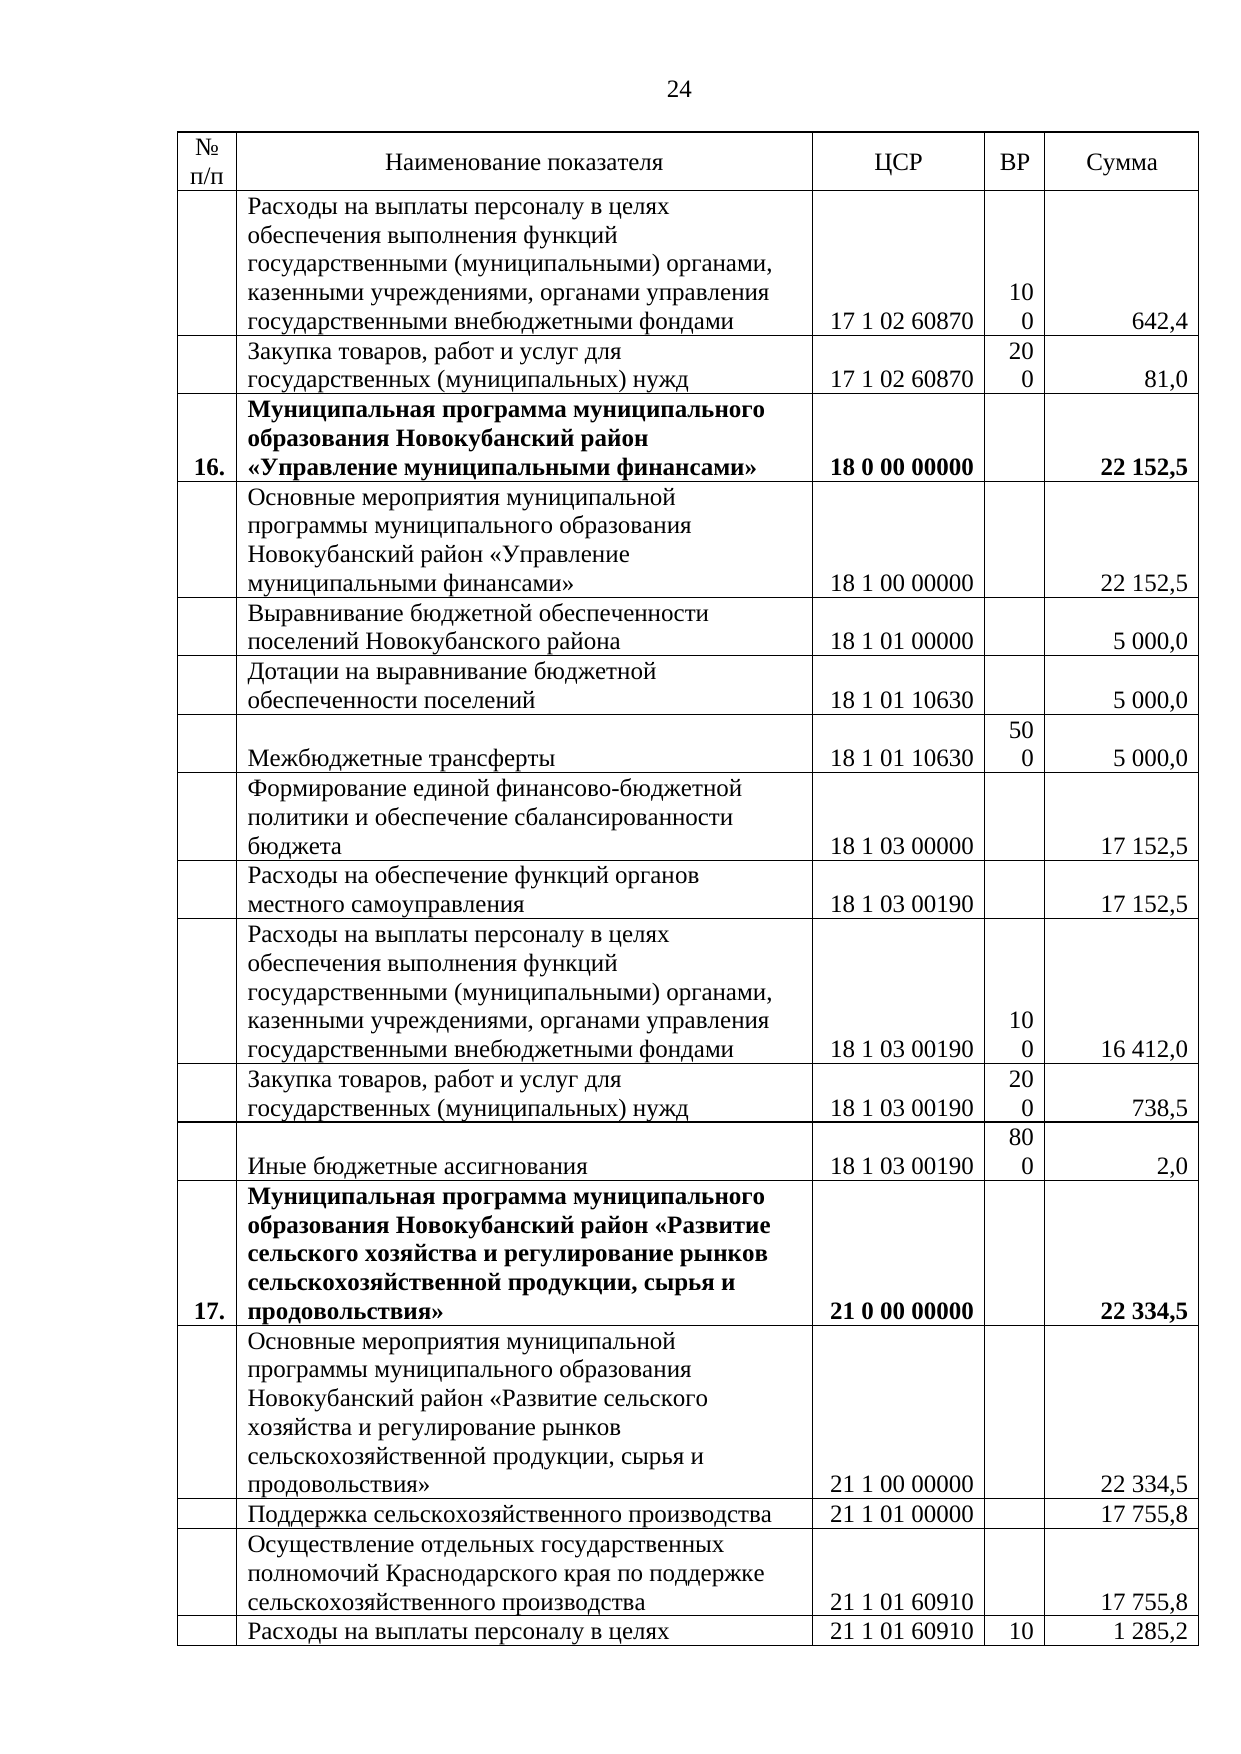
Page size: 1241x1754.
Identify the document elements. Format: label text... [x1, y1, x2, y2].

table_cell 21 1 01 60910 [813, 1616, 984, 1645]
table_cell [178, 1529, 236, 1615]
table_cell [178, 1499, 236, 1528]
table_cell [985, 656, 1044, 714]
table_header Сумма [1045, 133, 1198, 190]
table_cell [985, 1529, 1044, 1615]
table_cell 18 1 03 00000 [813, 773, 984, 859]
table_cell Основные мероприятия муниципальной программы муниципального образования Новокубанский район «Развитие сельского хозяйства и регулирование рынков сельскохозяйственной продукции, сырья и продовольствия» [237, 1326, 812, 1498]
table_header Наименование показателя [237, 133, 812, 190]
table_cell 18 1 01 10630 [813, 656, 984, 714]
table_cell 22 334,5 [1045, 1326, 1198, 1498]
table_cell [985, 1181, 1044, 1325]
table_cell 18 1 01 00000 [813, 598, 984, 655]
table_cell [178, 1123, 236, 1180]
table_cell 16. [178, 394, 236, 481]
table_cell [985, 1499, 1044, 1528]
table_cell [985, 394, 1044, 481]
table_cell 100 [985, 1616, 1044, 1645]
table_cell Межбюджетные трансферты [237, 715, 812, 772]
table_cell 21 1 01 60910 [813, 1529, 984, 1615]
table_cell Расходы на обеспечение функций органов местного самоуправления [237, 861, 812, 918]
table_cell [985, 482, 1044, 597]
table_cell 17 1 02 60870 [813, 336, 984, 393]
table_cell Формирование единой финансово-бюджетной политики и обеспечение сбалансированности бюджета [237, 773, 812, 859]
table_cell Муниципальная программа муниципального образования Новокубанский район «Управление муниципальными финансами» [237, 394, 812, 481]
table_cell 5 000,0 [1045, 715, 1198, 772]
table_cell 17 755,8 [1045, 1529, 1198, 1615]
table_cell 21 1 00 00000 [813, 1326, 984, 1498]
table_cell [178, 598, 236, 655]
table_cell 100 [985, 919, 1044, 1063]
table_cell 17. [178, 1181, 236, 1325]
table_cell 17 755,8 [1045, 1499, 1198, 1528]
table_cell 500 [985, 715, 1044, 772]
table_cell 18 1 03 00190 [813, 919, 984, 1063]
table_cell 642,4 [1045, 191, 1198, 335]
table_cell [178, 919, 236, 1063]
table_cell 800 [985, 1123, 1044, 1180]
table_cell 18 1 00 00000 [813, 482, 984, 597]
table_cell 2,0 [1045, 1123, 1198, 1180]
table_cell [985, 1326, 1044, 1498]
table_cell Дотации на выравнивание бюджетной обеспеченности поселений [237, 656, 812, 714]
table_cell 21 1 01 00000 [813, 1499, 984, 1528]
table_cell 18 1 03 00190 [813, 861, 984, 918]
table_cell 22 152,5 [1045, 482, 1198, 597]
table_cell 18 1 03 00190 [813, 1064, 984, 1121]
table_cell Закупка товаров, работ и услуг для государственных (муниципальных) нужд [237, 1064, 812, 1121]
table_cell 22 334,5 [1045, 1181, 1198, 1325]
table_cell 22 152,5 [1045, 394, 1198, 481]
table_cell [178, 656, 236, 714]
table_cell 18 0 00 00000 [813, 394, 984, 481]
table_cell Иные бюджетные ассигнования [237, 1123, 812, 1180]
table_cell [237, 1616, 812, 1645]
table_cell 17 152,5 [1045, 861, 1198, 918]
table_cell [178, 191, 236, 335]
table_cell 200 [985, 336, 1044, 393]
table_header № п/п [178, 133, 236, 190]
table_cell 16 412,0 [1045, 919, 1198, 1063]
table_cell [178, 482, 236, 597]
table_cell [178, 336, 236, 393]
table_cell [985, 773, 1044, 859]
table_cell 81,0 [1045, 336, 1198, 393]
table_cell [178, 861, 236, 918]
table_cell Выравнивание бюджетной обеспеченности поселений Новокубанского района [237, 598, 812, 655]
table_cell [178, 715, 236, 772]
table_cell 200 [985, 1064, 1044, 1121]
table_cell 1 285,2 [1045, 1616, 1198, 1645]
table_cell 18 1 03 00190 [813, 1123, 984, 1180]
table_cell 5 000,0 [1045, 656, 1198, 714]
table_header ЦСР [813, 133, 984, 190]
table_cell 18 1 01 10630 [813, 715, 984, 772]
table_cell 100 [985, 191, 1044, 335]
table_cell [178, 773, 236, 859]
table_cell 17 1 02 60870 [813, 191, 984, 335]
table_cell 21 0 00 00000 [813, 1181, 984, 1325]
table_cell [985, 861, 1044, 918]
table_cell 5 000,0 [1045, 598, 1198, 655]
table_cell [178, 1616, 236, 1645]
table_cell Закупка товаров, работ и услуг для государственных (муниципальных) нужд [237, 336, 812, 393]
table_cell [178, 1064, 236, 1121]
table_cell 738,5 [1045, 1064, 1198, 1121]
table_cell Муниципальная программа муниципального образования Новокубанский район «Развитие сельского хозяйства и регулирование рынков сельскохозяйственной продукции, сырья и продовольствия» [237, 1181, 812, 1325]
table_cell Поддержка сельскохозяйственного производства [237, 1499, 812, 1528]
table_cell Основные мероприятия муниципальной программы муниципального образования Новокубанский район «Управление муниципальными финансами» [237, 482, 812, 597]
table_cell 17 152,5 [1045, 773, 1198, 859]
table_cell [178, 1326, 236, 1498]
table_cell Осуществление отдельных государственных полномочий Краснодарского края по поддержке сельскохозяйственного производства [237, 1529, 812, 1615]
table_cell [985, 598, 1044, 655]
table_header ВР [985, 133, 1044, 190]
